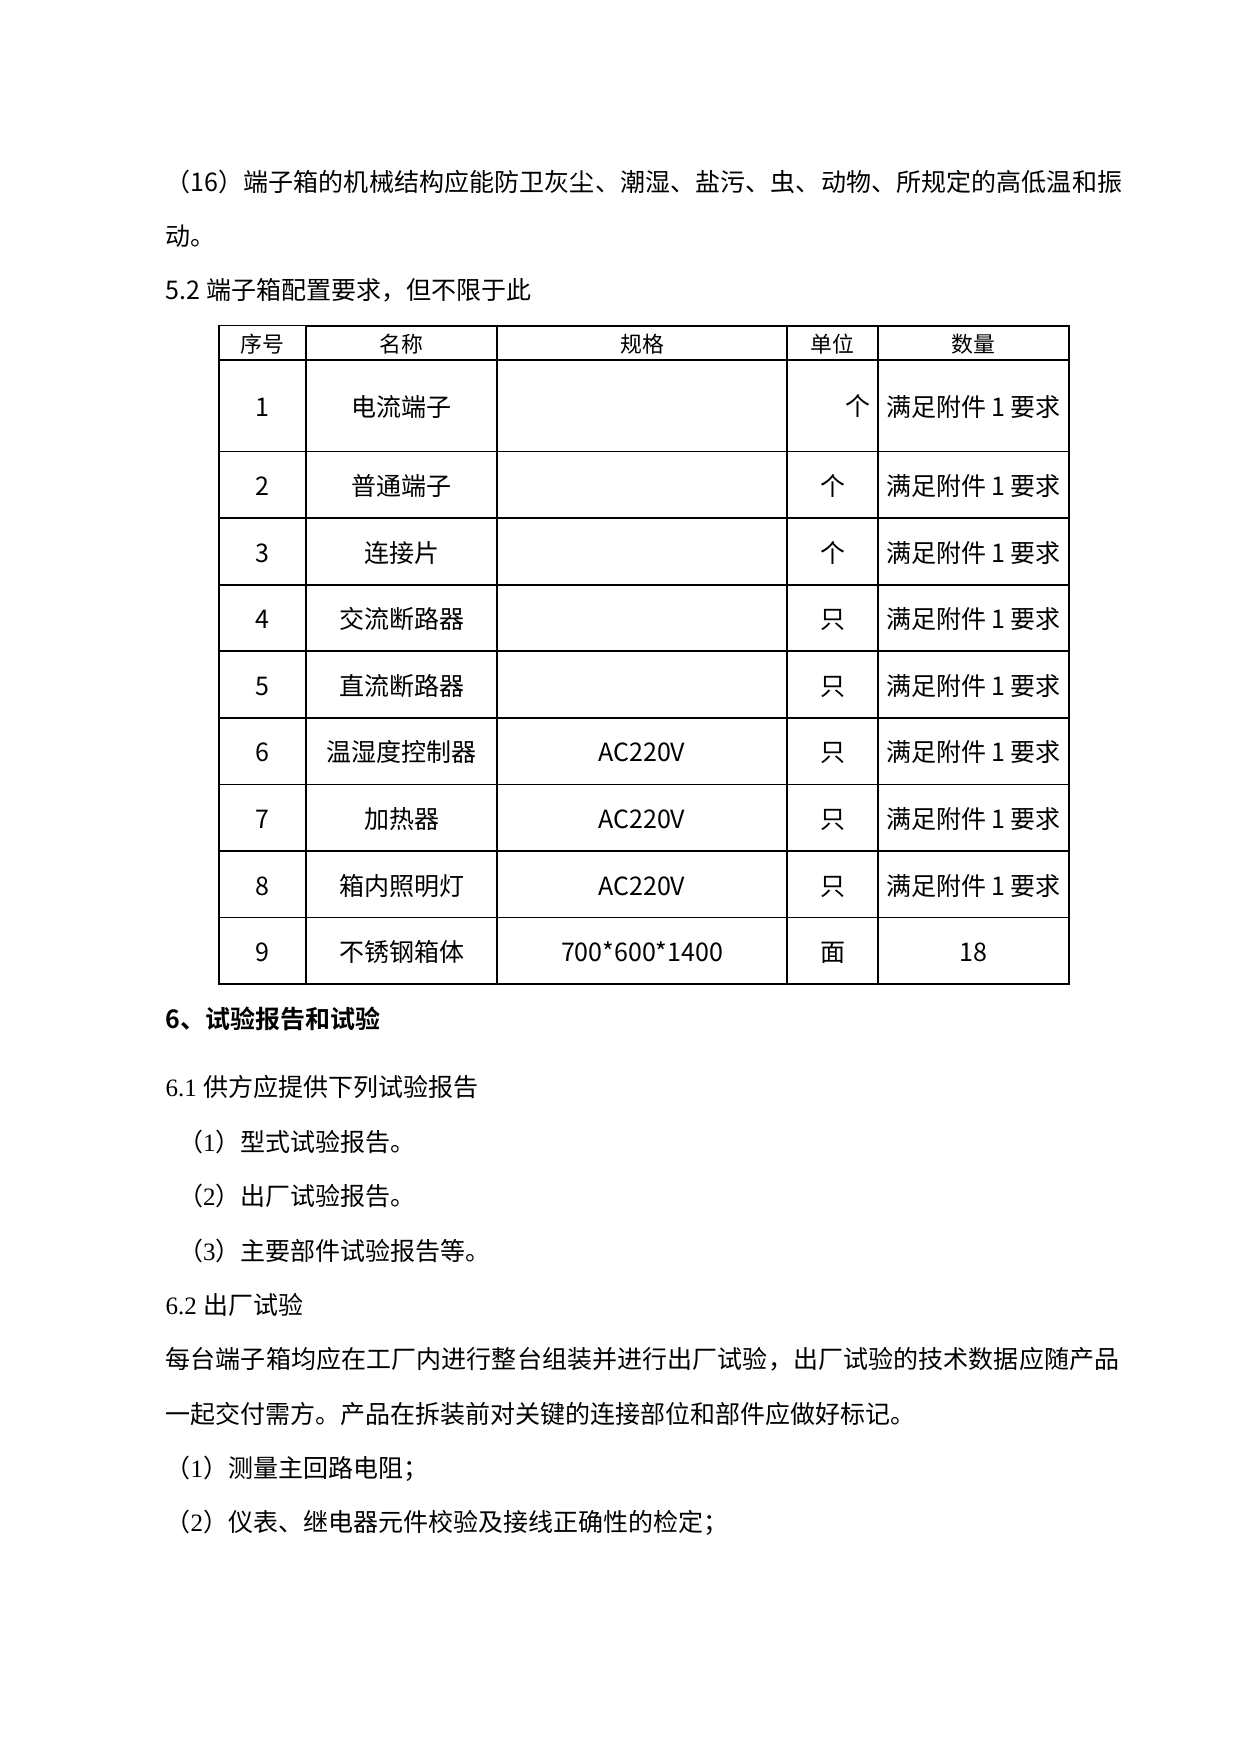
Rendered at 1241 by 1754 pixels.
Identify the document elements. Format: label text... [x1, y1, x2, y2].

table_cell 满足附件1要求 [879, 652, 1068, 717]
table_header 规格 [498, 327, 786, 359]
table_cell 1 [220, 361, 305, 451]
table_cell 2 [220, 452, 305, 517]
table_cell 个 [788, 361, 877, 451]
table_cell 7 [220, 785, 305, 850]
table_cell 4 [220, 586, 305, 650]
table_cell 加热器 [307, 785, 496, 850]
table_header 单位 [788, 327, 877, 359]
table_cell 电流端子 [307, 361, 496, 451]
table_cell AC220V [498, 785, 786, 850]
text （16）端子箱的机械结构应能防卫灰尘、潮湿、盐污、虫、动物、所规定的高低温和振动。 [165, 162, 1122, 253]
table_cell 个 [788, 519, 877, 584]
text 6、试验报告和试验 [165, 985, 1122, 1050]
table_cell [498, 452, 786, 517]
table_cell 8 [220, 852, 305, 917]
table_cell 3 [220, 519, 305, 584]
table_cell 满足附件1要求 [879, 719, 1068, 783]
text 5.2 端子箱配置要求，但不限于此 [165, 271, 1122, 307]
table_cell [498, 361, 786, 451]
table_cell 满足附件1要求 [879, 785, 1068, 850]
table_cell 普通端子 [307, 452, 496, 517]
text 每台端子箱均应在工厂内进行整台组装并进行出厂试验，出厂试验的技术数据应随产品一起交付需方。产品在拆装前对关键的连接部位和部件应做好标记。 [165, 1340, 1122, 1430]
table_cell 不锈钢箱体 [307, 918, 496, 983]
table_cell [498, 519, 786, 584]
table_cell 只 [788, 852, 877, 917]
table_cell [498, 652, 786, 717]
table_cell 直流断路器 [307, 652, 496, 717]
table_cell 面 [788, 918, 877, 983]
text （3）主要部件试验报告等。 [165, 1231, 1122, 1267]
table_cell 温湿度控制器 [307, 719, 496, 783]
table_header 名称 [307, 327, 496, 359]
table_cell 9 [220, 918, 305, 983]
text 6.1 供方应提供下列试验报告 [165, 1068, 1122, 1104]
table_cell 6 [220, 719, 305, 783]
table_cell 只 [788, 785, 877, 850]
table_cell 满足附件1要求 [879, 852, 1068, 917]
table_header 数量 [879, 327, 1068, 359]
text 6.2 出厂试验 [165, 1285, 1122, 1322]
table_cell 只 [788, 719, 877, 783]
table_cell 满足附件1要求 [879, 361, 1068, 451]
table_cell 5 [220, 652, 305, 717]
table_header 序号 [220, 326, 305, 359]
table_cell 满足附件1要求 [879, 586, 1068, 650]
text （1）测量主回路电阻； [165, 1448, 1122, 1485]
table_cell 箱内照明灯 [307, 852, 496, 917]
table_cell [498, 586, 786, 650]
table_cell 满足附件1要求 [879, 452, 1068, 517]
text （2）仪表、继电器元件校验及接线正确性的检定； [165, 1503, 1122, 1539]
text （2）出厂试验报告。 [165, 1177, 1122, 1213]
table_cell 交流断路器 [307, 586, 496, 650]
table_cell 700*600*1400 [498, 918, 786, 983]
table_cell AC220V [498, 719, 786, 783]
table_cell 18 [879, 918, 1068, 983]
table_cell 连接片 [307, 519, 496, 584]
table_cell 个 [788, 452, 877, 517]
text （1）型式试验报告。 [165, 1122, 1122, 1158]
table_cell 只 [788, 586, 877, 650]
table_cell AC220V [498, 852, 786, 917]
table_cell 满足附件1要求 [879, 519, 1068, 584]
table_cell 只 [788, 652, 877, 717]
